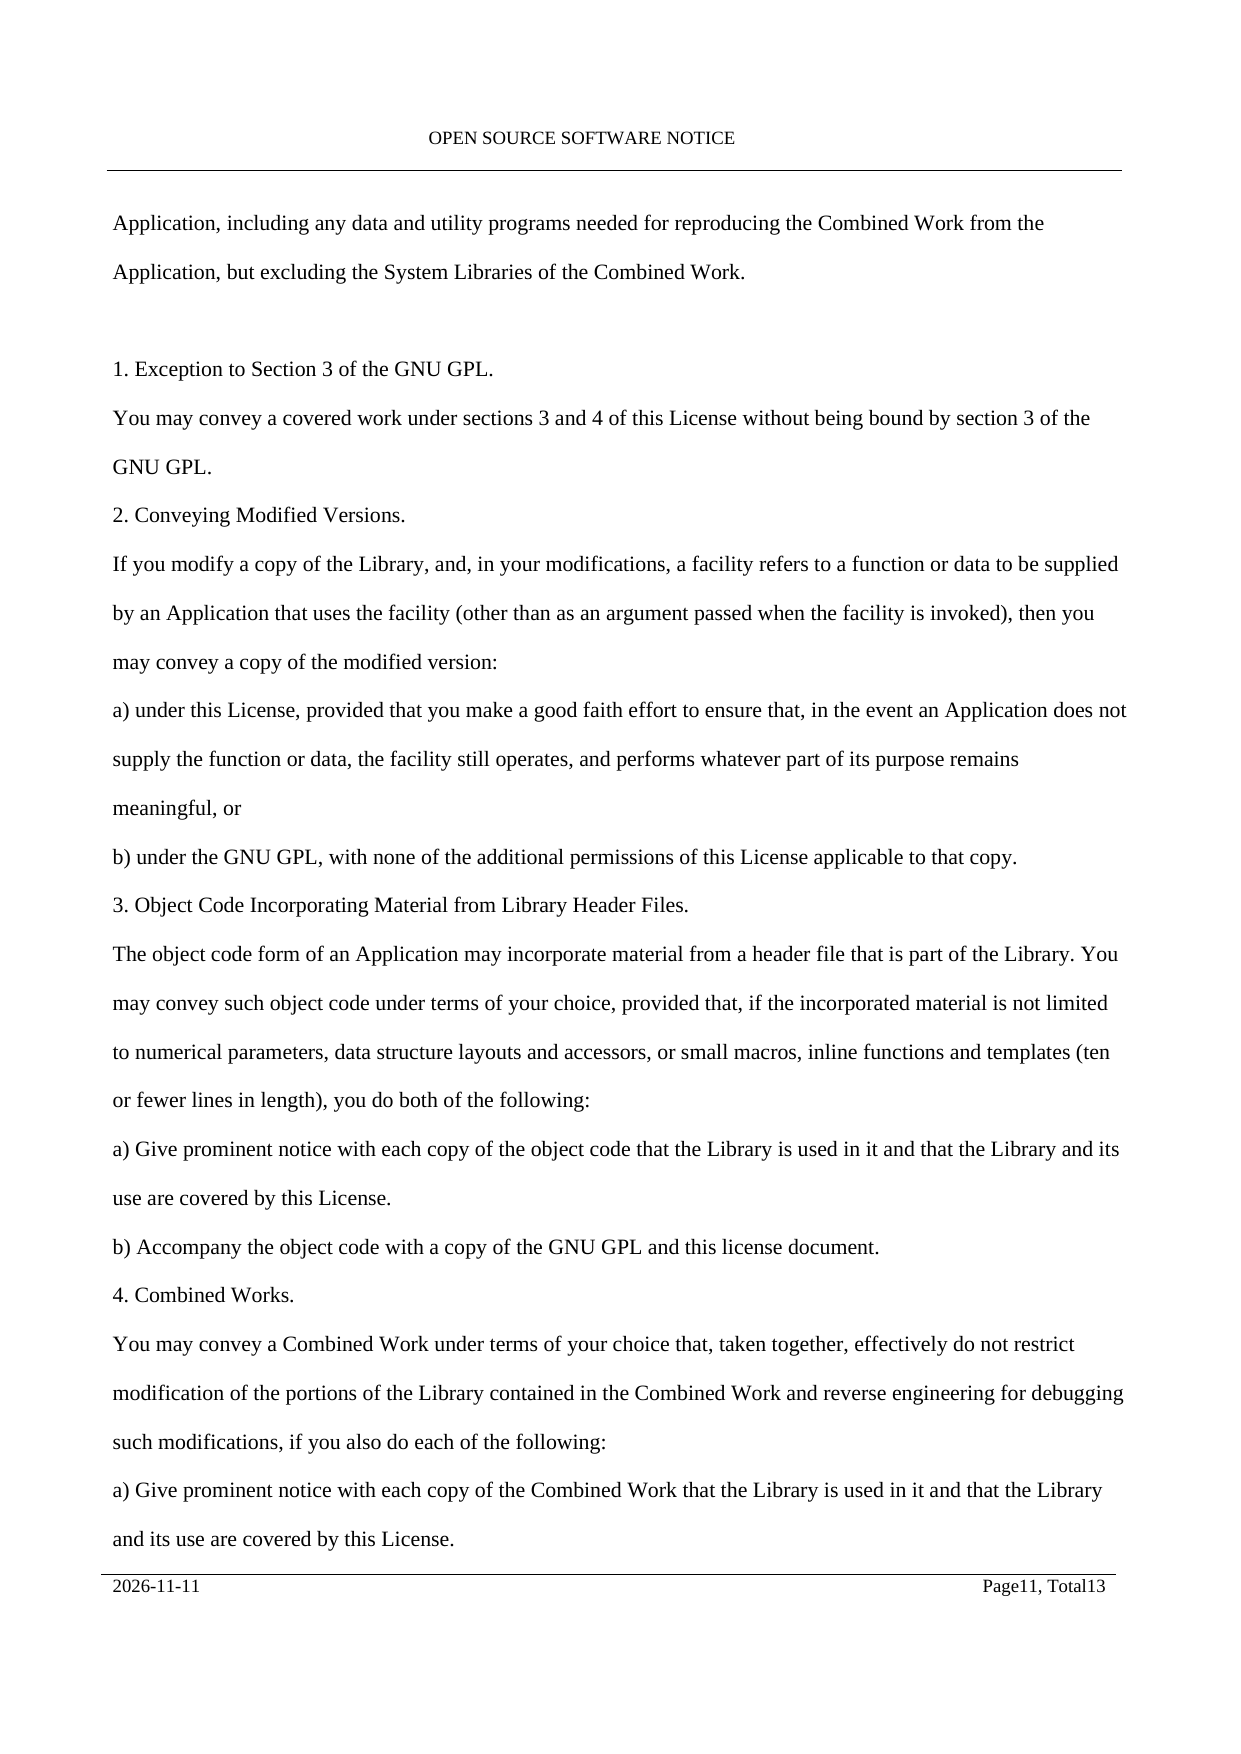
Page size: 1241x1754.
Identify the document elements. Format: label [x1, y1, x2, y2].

text [112, 206, 1128, 1555]
